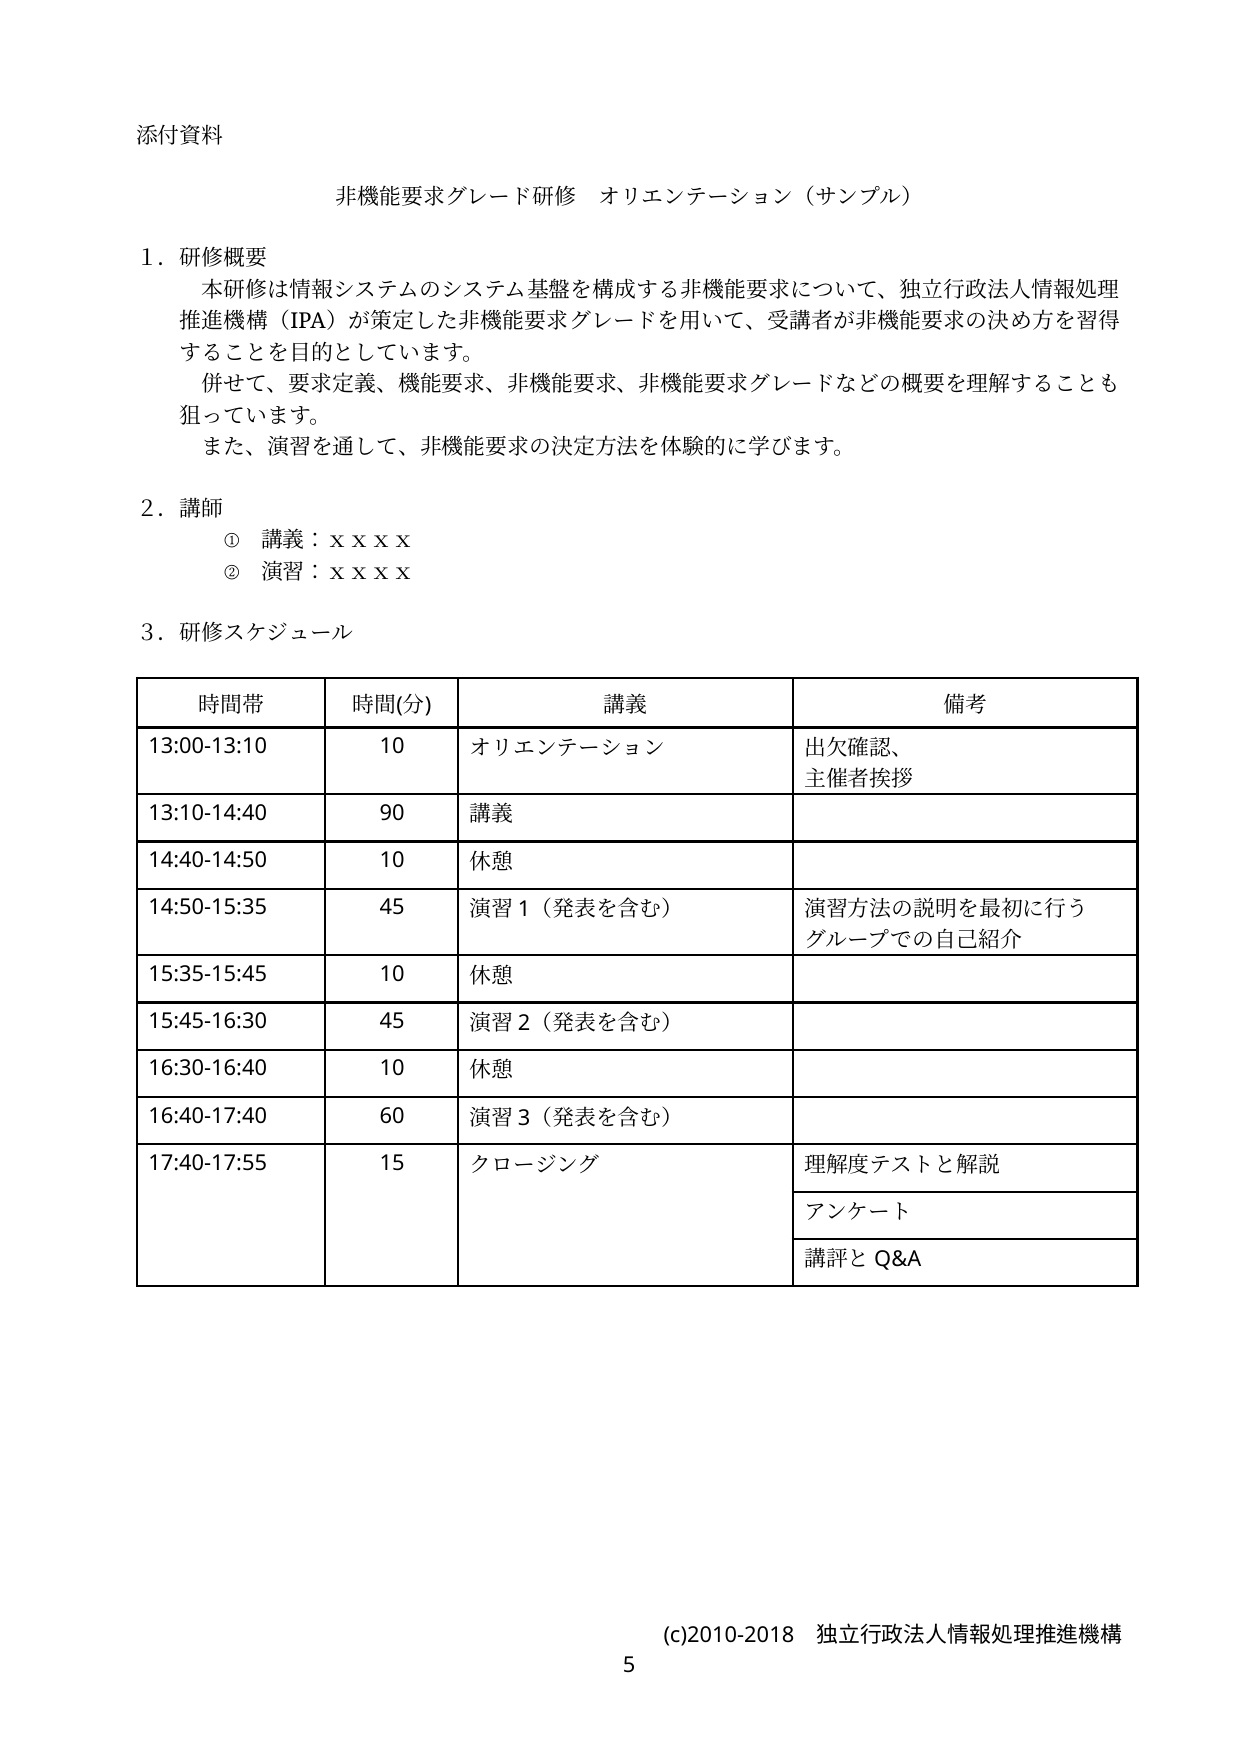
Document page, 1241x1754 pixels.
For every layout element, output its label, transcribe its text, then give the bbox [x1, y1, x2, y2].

table_cell 10 [326, 843, 457, 888]
table_header 時間(分) [326, 679, 457, 726]
table_cell オリエンテーション [459, 729, 792, 793]
list 演習：ｘｘｘｘ [223, 554, 1122, 586]
table_cell 演習1（発表を含む） [459, 890, 792, 954]
table_cell 休憩 [459, 1051, 792, 1096]
table_header 時間帯 [138, 679, 324, 726]
table_cell 14:40-14:50 [138, 843, 324, 888]
table_cell 60 [326, 1098, 457, 1143]
table_cell 休憩 [459, 843, 792, 888]
table_cell [794, 1051, 1136, 1096]
table_cell アンケート [794, 1193, 1136, 1238]
table_cell 14:50-15:35 [138, 890, 324, 954]
table_cell 演習2（発表を含む） [459, 1004, 792, 1049]
table_cell 17:40-17:55 [138, 1145, 324, 1285]
text 添付資料 [136, 118, 1122, 149]
table_cell 45 [326, 890, 457, 954]
table_cell 15:35-15:45 [138, 956, 324, 1001]
table_cell 90 [326, 795, 457, 840]
table_cell 45 [326, 1004, 457, 1049]
table_cell 16:30-16:40 [138, 1051, 324, 1096]
table_cell 講義 [459, 795, 792, 840]
table_cell 理解度テストと解説 [794, 1145, 1136, 1191]
table_cell [794, 843, 1136, 888]
list 講義：ｘｘｘｘ [223, 522, 1122, 554]
table_cell [794, 1004, 1136, 1049]
table_cell [794, 956, 1136, 1001]
table_cell [794, 1098, 1136, 1143]
table_cell 13:10-14:40 [138, 795, 324, 840]
list 研修スケジュール [136, 615, 1122, 647]
list 講師 [136, 491, 1122, 522]
text 非機能要求グレード研修 オリエンテーション（サンプル） [136, 179, 1122, 211]
table_cell 10 [326, 1051, 457, 1096]
list 研修概要 本研修は情報システムのシステム基盤を構成する非機能要求について、独立行政法人情報処理推進機構（IPA）が策定した非機能要求グレードを用いて、受講者が非機能要求の決め方を習得することを目的としています。 併せて、要求定義、機能要求、非機能要求、非機能要求グレードなどの概要を理解することも狙っています。 また、演習を通して、非機能要求の決定方法を体験的に学びます。 [136, 241, 1122, 461]
table_cell 10 [326, 956, 457, 1001]
table_cell クロージング [459, 1145, 792, 1285]
table_cell 10 [326, 729, 457, 793]
table_cell 13:00-13:10 [138, 729, 324, 793]
table_cell 演習3（発表を含む） [459, 1098, 792, 1143]
table_header 備考 [794, 679, 1136, 726]
table_cell 演習方法の説明を最初に行う グループでの自己紹介 [794, 890, 1136, 954]
table_header 講義 [459, 679, 792, 726]
table_cell 講評とQ&A [794, 1240, 1136, 1285]
table_cell 出欠確認、 主催者挨拶 [794, 729, 1136, 793]
table_cell [794, 795, 1136, 840]
table_cell 15:45-16:30 [138, 1004, 324, 1049]
table_cell 16:40-17:40 [138, 1098, 324, 1143]
table_cell 15 [326, 1145, 457, 1285]
table_cell 休憩 [459, 956, 792, 1001]
